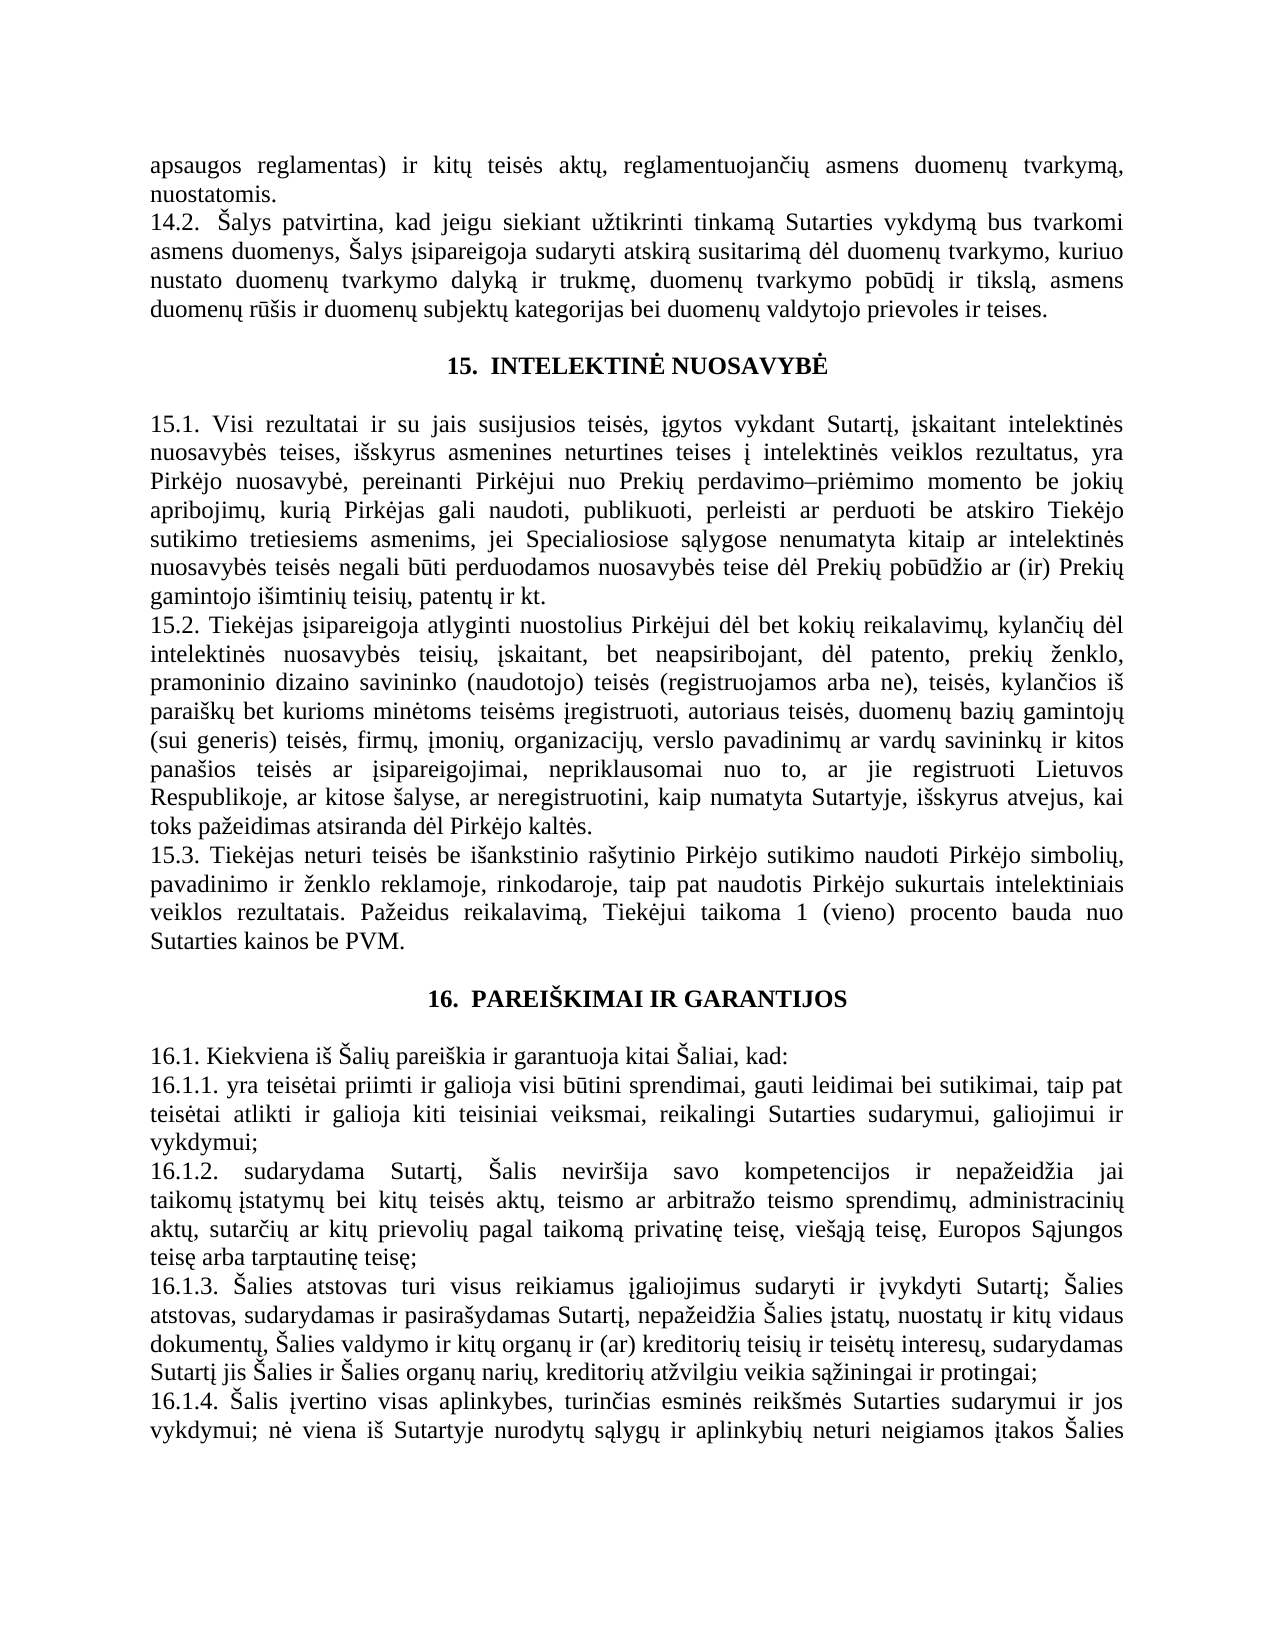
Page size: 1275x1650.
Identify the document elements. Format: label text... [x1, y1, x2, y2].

text 14.2. Šalys patvirtina, kad jeigu siekiant užtikrinti tinkamą Sutarties vykdymą bus tvarkomi asmens duomenys, Šalys įsipareigoja sudaryti atskirą susitarimą dėl duomenų tvarkymo, kuriuo nustato duomenų tvarkymo dalyką ir trukmę, duomenų tvarkymo pobūdį ir tikslą, asmens duomenų rūšis ir duomenų subjektų kategorijas bei duomenų valdytojo prievoles ir teises. [150, 207, 1125, 322]
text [150, 1386, 1125, 1444]
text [150, 150, 1125, 207]
text 15.2. Tiekėjas įsipareigoja atlyginti nuostolius Pirkėjui dėl bet kokių reikalavimų, kylančių dėl intelektinės nuosavybės teisių, įskaitant, bet neapsiribojant, dėl patento, prekių ženklo, pramoninio dizaino savininko (naudotojo) teisės (registruojamos arba ne), teisės, kylančios iš paraiškų bet kurioms minėtoms teisėms įregistruoti, autoriaus teisės, duomenų bazių gamintojų (sui generis) teisės, firmų, įmonių, organizacijų, verslo pavadinimų ar vardų savininkų ir kitos panašios teisės ar įsipareigojimai, nepriklausomai nuo to, ar jie registruoti Lietuvos Respublikoje, ar kitose šalyse, ar neregistruotini, kaip numatyta Sutartyje, išskyrus atvejus, kai toks pažeidimas atsiranda dėl Pirkėjo kaltės. [150, 610, 1125, 840]
text 16.1.1. yra teisėtai priimti ir galioja visi būtini sprendimai, gauti leidimai bei sutikimai, taip pat teisėtai atlikti ir galioja kiti teisiniai veiksmai, reikalingi Sutarties sudarymui, galiojimui ir vykdymui; [150, 1070, 1125, 1156]
text 16. PAREIŠKIMAI IR GARANTIJOS [150, 984, 1125, 1012]
text 16.1. Kiekviena iš Šalių pareiškia ir garantuoja kitai Šaliai, kad: [150, 1041, 1125, 1070]
text 16.1.3. Šalies atstovas turi visus reikiamus įgaliojimus sudaryti ir įvykdyti Sutartį; Šalies atstovas, sudarydamas ir pasirašydamas Sutartį, nepažeidžia Šalies įstatų, nuostatų ir kitų vidaus dokumentų, Šalies valdymo ir kitų organų ir (ar) kreditorių teisių ir teisėtų interesų, sudarydamas Sutartį jis Šalies ir Šalies organų narių, kreditorių atžvilgiu veikia sąžiningai ir protingai; [150, 1271, 1125, 1386]
text 16.1.2. sudarydama Sutartį, Šalis neviršija savo kompetencijos ir nepažeidžia jai taikomų įstatymų bei kitų teisės aktų, teismo ar arbitražo teismo sprendimų, administracinių aktų, sutarčių ar kitų prievolių pagal taikomą privatinę teisę, viešąją teisę, Europos Sąjungos teisę arba tarptautinę teisę; [150, 1156, 1125, 1271]
text 15.3. Tiekėjas neturi teisės be išankstinio rašytinio Pirkėjo sutikimo naudoti Pirkėjo simbolių, pavadinimo ir ženklo reklamoje, rinkodaroje, taip pat naudotis Pirkėjo sukurtais intelektiniais veiklos rezultatais. Pažeidus reikalavimą, Tiekėjui taikoma 1 (vieno) procento bauda nuo Sutarties kainos be PVM. [150, 840, 1125, 955]
text 15. INTELEKTINĖ NUOSAVYBĖ [150, 351, 1125, 380]
text 15.1. Visi rezultatai ir su jais susijusios teisės, įgytos vykdant Sutartį, įskaitant intelektinės nuosavybės teises, išskyrus asmenines neturtines teises į intelektinės veiklos rezultatus, yra Pirkėjo nuosavybė, pereinanti Pirkėjui nuo Prekių perdavimo–priėmimo momento be jokių apribojimų, kurią Pirkėjas gali naudoti, publikuoti, perleisti ar perduoti be atskiro Tiekėjo sutikimo tretiesiems asmenims, jei Specialiosiose sąlygose nenumatyta kitaip ar intelektinės nuosavybės teisės negali būti perduodamos nuosavybės teise dėl Prekių pobūdžio ar (ir) Prekių gamintojo išimtinių teisių, patentų ir kt. [150, 409, 1125, 610]
